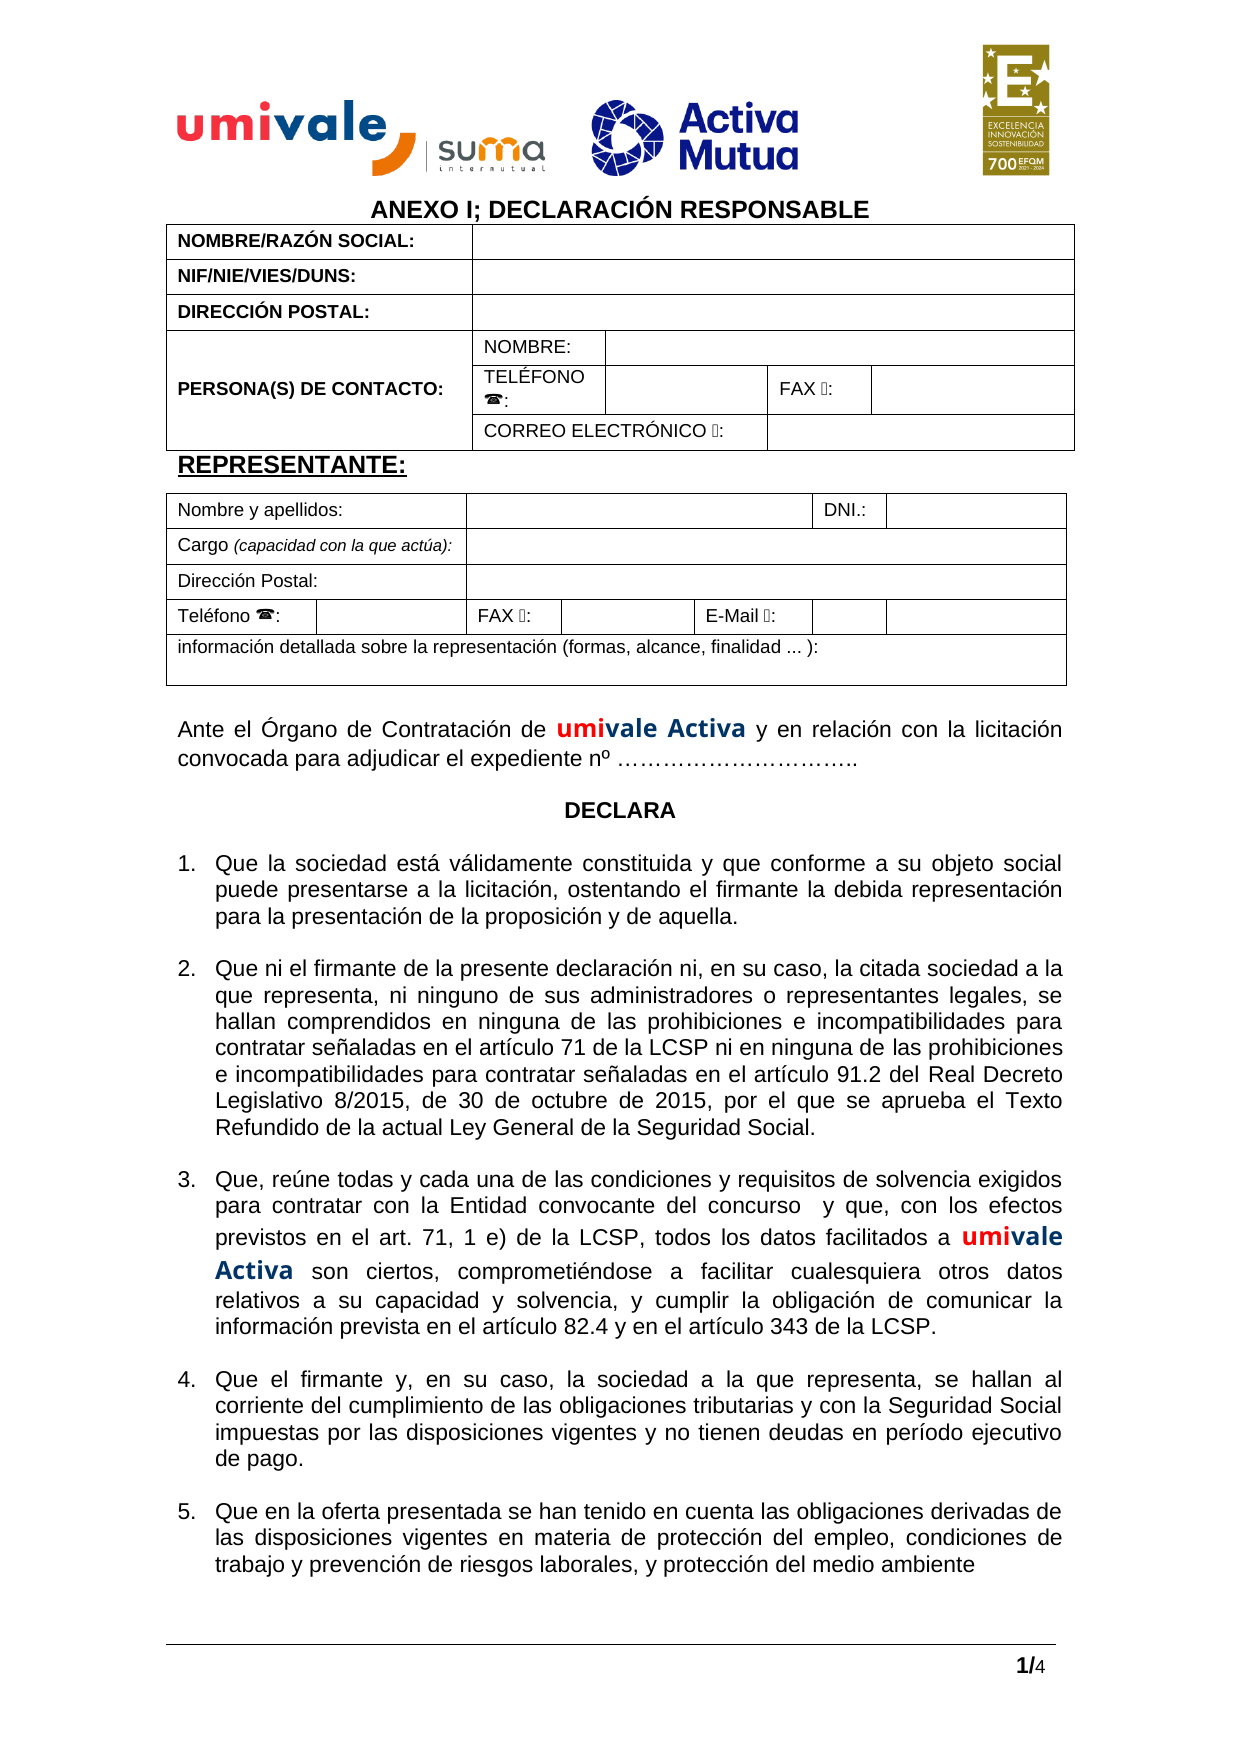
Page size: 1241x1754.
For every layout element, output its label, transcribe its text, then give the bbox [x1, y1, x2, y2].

text Ante el Órgano de Contratación de umivale Activa y en relación con la licitación convocada para adjudicar el expediente nº ………………………….. [177, 710, 1063, 771]
table_cell Cargo (capacidad con la que actúa): [167, 529, 466, 563]
table_cell TELÉFONO : [473, 366, 605, 414]
table_header [887, 494, 1066, 528]
table_cell [473, 260, 1074, 294]
table_cell información detallada sobre la representación (formas, alcance, finalidad ... ): [167, 635, 1066, 685]
table_cell NOMBRE: [473, 331, 605, 365]
table_cell CORREO ELECTRÓNICO : [473, 415, 767, 449]
table_cell [467, 565, 1066, 599]
table_header Nombre y apellidos: [167, 494, 466, 528]
table_header [467, 494, 812, 528]
table_cell E-Mail : [695, 600, 812, 634]
text ANEXO I; DECLARACIÓN RESPONSABLE [177, 195, 1063, 223]
table_cell FAX : [467, 600, 561, 634]
table_cell [887, 600, 1066, 634]
list Que la sociedad está válidamente constituida y que conforme a su objeto social puede presentarse a la licitación, ostentando el firmante la debida representación para la presentación de la proposición y de aquella. [177, 850, 1063, 929]
table_cell [467, 529, 1066, 563]
table_header DNI.: [813, 494, 886, 528]
list Que el firmante y, en su caso, la sociedad a la que representa, se hallan al corriente del cumplimiento de las obligaciones tributarias y con la Seguridad Social impuestas por las disposiciones vigentes y no tienen deudas en período ejecutivo de pago. [177, 1366, 1063, 1471]
table_cell [473, 295, 1074, 330]
table_header [473, 225, 1074, 259]
table_cell [562, 600, 694, 634]
table_cell [813, 600, 886, 634]
table_cell NIF/NIE/VIES/DUNS: [167, 260, 472, 294]
table_cell Teléfono : [167, 600, 316, 634]
table_cell FAX : [768, 366, 871, 414]
table_cell DIRECCIÓN POSTAL: [167, 295, 472, 330]
picture [177, 100, 798, 176]
table_cell [606, 366, 767, 414]
table_cell [606, 331, 1074, 365]
table_cell PERSONA(S) DE CONTACTO: [167, 331, 472, 449]
table_cell [768, 415, 1074, 449]
table_cell [317, 600, 466, 634]
list Que ni el firmante de la presente declaración ni, en su caso, la citada sociedad a la que representa, ni ninguno de sus administradores o representantes legales, se hallan comprendidos en ninguna de las prohibiciones e incompatibilidades para contratar señaladas en el artículo 71 de la LCSP ni en ninguna de las prohibiciones e incompatibilidades para contratar señaladas en el artículo 91.2 del Real Decreto Legislativo 8/2015, de 30 de octubre de 2015, por el que se aprueba el Texto Refundido de la actual Ley General de la Seguridad Social. [177, 955, 1063, 1140]
table_cell Dirección Postal: [167, 565, 466, 599]
table_cell [872, 366, 1074, 414]
table_header NOMBRE/RAZÓN SOCIAL: [167, 225, 472, 259]
text REPRESENTANTE: [177, 451, 1063, 479]
list Que en la oferta presentada se han tenido en cuenta las obligaciones derivadas de las disposiciones vigentes en materia de protección del empleo, condiciones de trabajo y prevención de riesgos laborales, y protección del medio ambiente [177, 1498, 1063, 1577]
text DECLARA [177, 797, 1063, 823]
picture [982, 44, 1050, 176]
list Que, reúne todas y cada una de las condiciones y requisitos de solvencia exigidos para contratar con la Entidad convocante del concurso y que, con los efectos previstos en el art. 71, 1 e) de la LCSP, todos los datos facilitados a umivale Activa son ciertos, comprometiéndose a facilitar cualesquiera otros datos relativos a su capacidad y solvencia, y cumplir la obligación de comunicar la información prevista en el artículo 82.4 y en el artículo 343 de la LCSP. [177, 1166, 1063, 1340]
